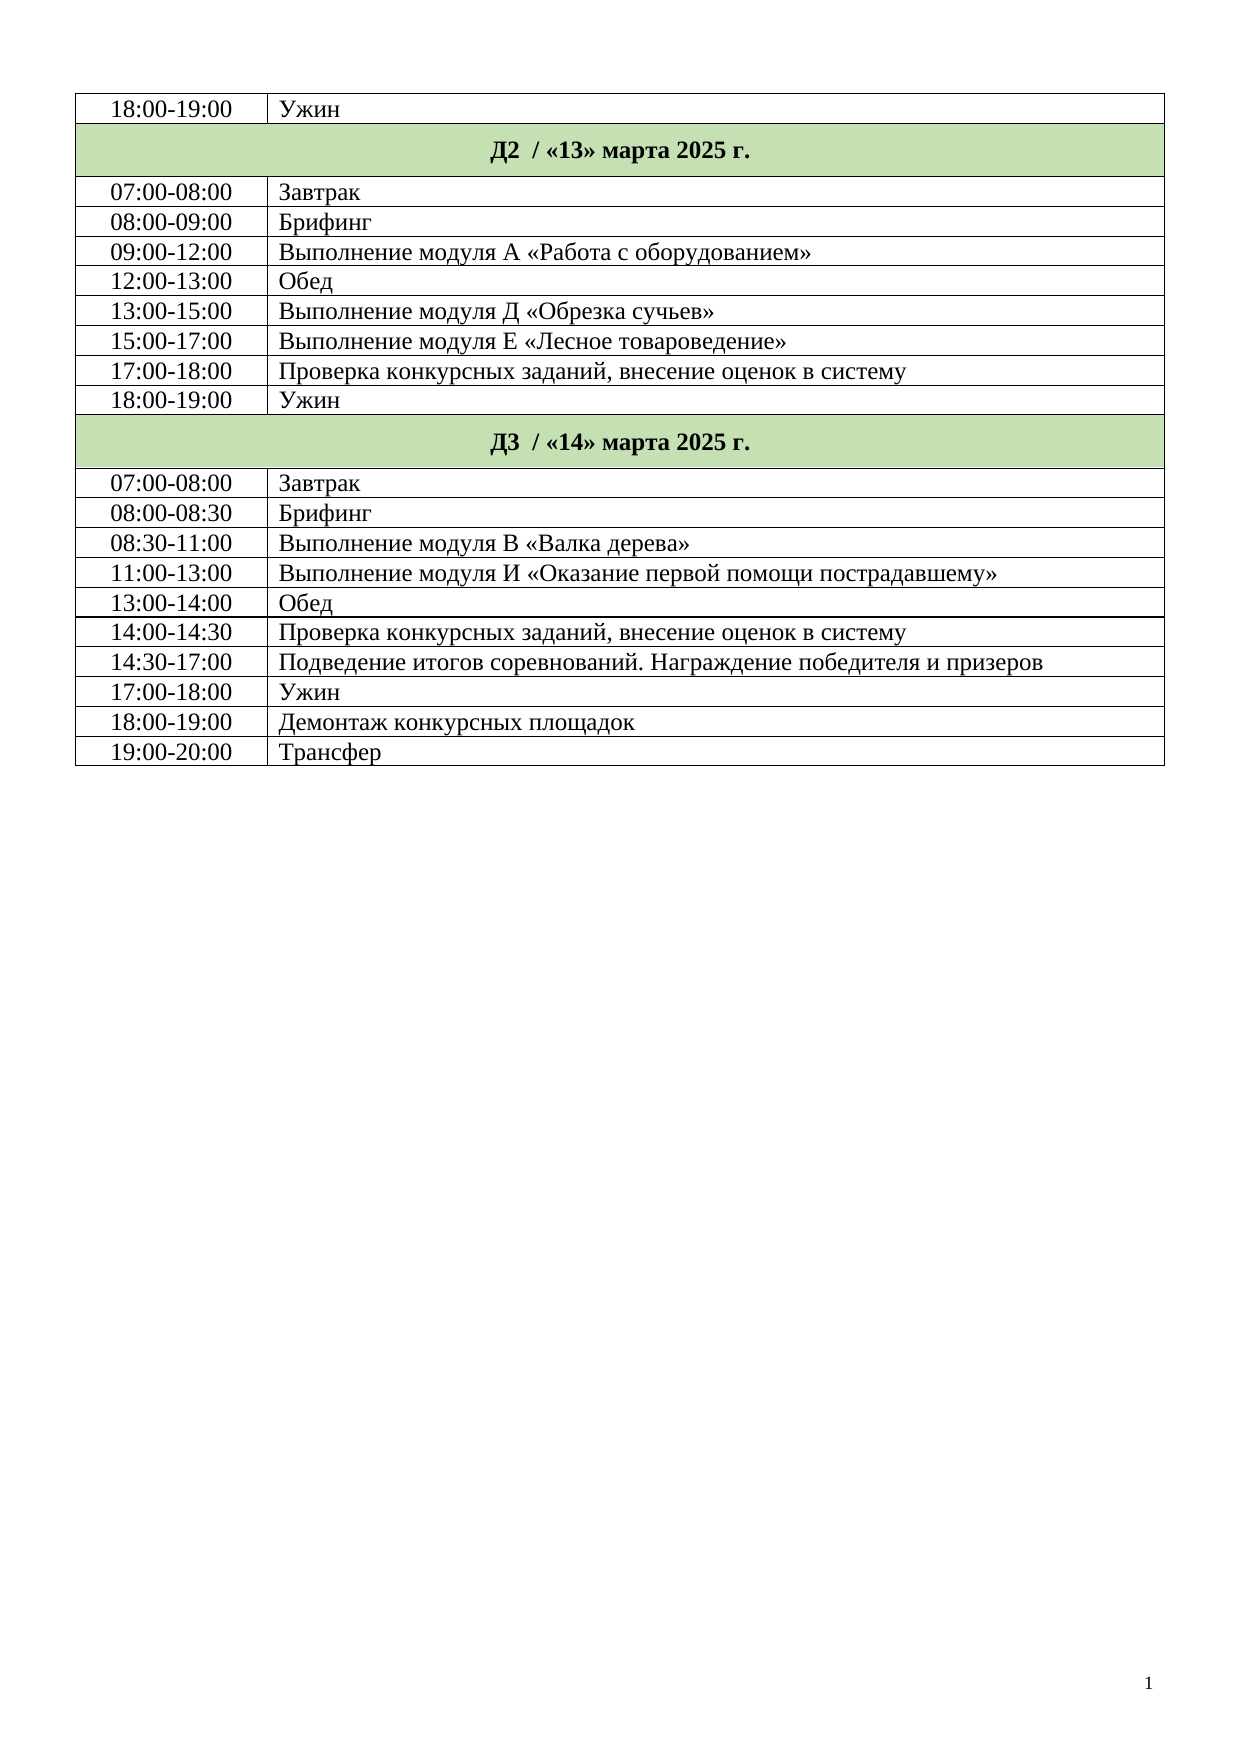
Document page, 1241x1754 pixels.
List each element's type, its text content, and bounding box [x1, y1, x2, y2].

table_cell Ужин [268, 677, 1164, 706]
table_cell Трансфер [268, 737, 1164, 765]
table_cell Проверка конкурсных заданий, внесение оценок в систему [268, 618, 1164, 646]
table_cell 13:00-14:00 [76, 588, 267, 616]
table_cell 08:00-08:30 [76, 498, 267, 527]
table_cell Ужин [268, 94, 1164, 123]
table_cell 08:30-11:00 [76, 528, 267, 557]
table_cell 08:00-09:00 [76, 207, 267, 236]
table_cell Выполнение модуля В «Валка дерева» [268, 528, 1164, 557]
table_cell 14:00-14:30 [76, 618, 267, 646]
table_cell Обед [268, 588, 1164, 616]
table_cell 14:30-17:00 [76, 647, 267, 676]
table_cell Подведение итогов соревнований. Награждение победителя и призеров [268, 647, 1164, 676]
table_cell Ужин [268, 386, 1164, 414]
table_cell Завтрак [268, 469, 1164, 497]
table_cell 19:00-20:00 [76, 737, 267, 765]
table_cell Проверка конкурсных заданий, внесение оценок в систему [268, 356, 1164, 384]
table_cell 07:00-08:00 [76, 469, 267, 497]
table_cell Обед [268, 266, 1164, 295]
table_cell 12:00-13:00 [76, 266, 267, 295]
table_cell 18:00-19:00 [76, 707, 267, 736]
table_cell 09:00-12:00 [76, 237, 267, 265]
table_cell Д3 / «14» марта 2025 г. [76, 415, 1164, 467]
table_cell 17:00-18:00 [76, 356, 267, 384]
table_cell 17:00-18:00 [76, 677, 267, 706]
table_cell Брифинг [268, 207, 1164, 236]
table_cell 18:00-19:00 [76, 94, 267, 123]
table_cell Выполнение модуля Е «Лесное товароведение» [268, 326, 1164, 355]
table_cell Брифинг [268, 498, 1164, 527]
table_cell 15:00-17:00 [76, 326, 267, 355]
table_cell Выполнение модуля А «Работа с оборудованием» [268, 237, 1164, 265]
table_cell 07:00-08:00 [76, 177, 267, 206]
table_cell Выполнение модуля Д «Обрезка сучьев» [268, 296, 1164, 325]
table_cell Завтрак [268, 177, 1164, 206]
table_cell 13:00-15:00 [76, 296, 267, 325]
table_cell Демонтаж конкурсных площадок [268, 707, 1164, 736]
table_cell Выполнение модуля И «Оказание первой помощи пострадавшему» [268, 558, 1164, 587]
table_cell Д2 / «13» марта 2025 г. [76, 124, 1164, 176]
table_cell 11:00-13:00 [76, 558, 267, 587]
table_cell 18:00-19:00 [76, 386, 267, 414]
